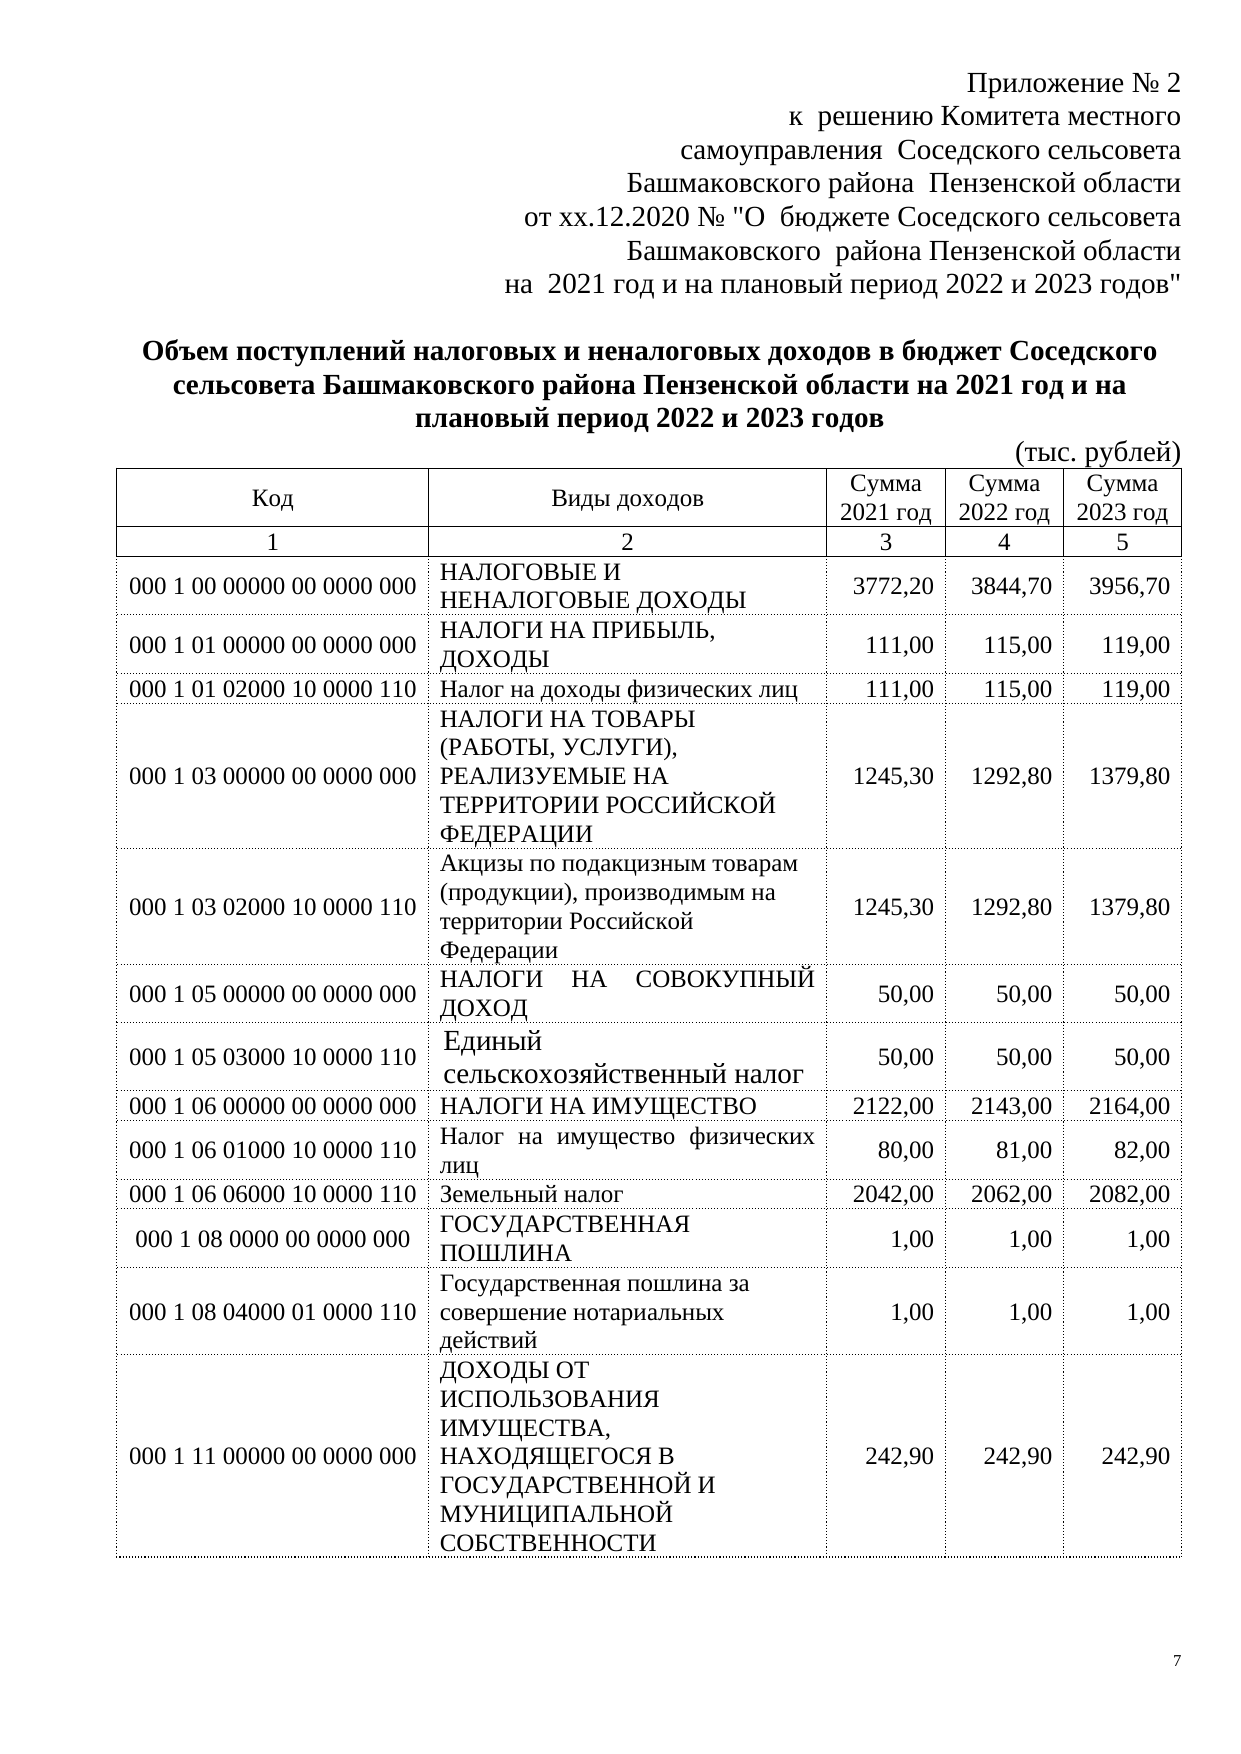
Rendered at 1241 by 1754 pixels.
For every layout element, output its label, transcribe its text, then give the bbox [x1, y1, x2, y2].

table_cell 3 [827, 527, 945, 556]
table_cell 000 1 05 03000 10 0000 110 [117, 1022, 428, 1090]
table_cell Акцизы по подакцизным товарам (продукции), производимым на территории Российской Федерации [428, 848, 827, 963]
text Башмаковского района Пензенской области [165, 233, 1181, 266]
table_cell Налог на доходы физических лиц [428, 673, 827, 703]
table_cell 80,00 [827, 1120, 945, 1178]
table_cell 1245,30 [827, 848, 945, 963]
table_cell 000 1 03 02000 10 0000 110 [117, 848, 428, 963]
table_cell 2082,00 [1063, 1179, 1181, 1208]
table_cell 1292,80 [945, 848, 1063, 963]
table_cell 1,00 [827, 1208, 945, 1267]
table_cell 000 1 01 00000 00 0000 000 [117, 614, 428, 673]
table_cell 3956,70 [1063, 557, 1181, 614]
table_cell 82,00 [1063, 1120, 1181, 1178]
table_cell 1245,30 [827, 703, 945, 847]
table_header Виды доходов [429, 469, 826, 526]
table_cell 000 1 11 00000 00 0000 000 [117, 1354, 428, 1556]
table_cell 000 1 01 02000 10 0000 110 [117, 673, 428, 703]
text (тыс. рублей) [118, 434, 1181, 467]
table_cell 1,00 [945, 1267, 1063, 1354]
table_cell 2062,00 [945, 1179, 1063, 1208]
table_cell НАЛОГИ НА ИМУЩЕСТВО [428, 1090, 827, 1120]
table_cell 1292,80 [945, 703, 1063, 847]
table_cell 000 1 06 01000 10 0000 110 [117, 1120, 428, 1178]
table_cell 81,00 [945, 1120, 1063, 1178]
table_cell 000 1 08 0000 00 0000 000 [117, 1208, 428, 1267]
table_cell 2164,00 [1063, 1090, 1181, 1120]
table_cell 242,90 [827, 1354, 945, 1556]
table_cell 000 1 08 04000 01 0000 110 [117, 1267, 428, 1354]
table_cell 2143,00 [945, 1090, 1063, 1120]
table_cell 111,00 [827, 614, 945, 673]
table_cell 3844,70 [945, 557, 1063, 614]
table_cell 2122,00 [827, 1090, 945, 1120]
table_cell НАЛОГИ НА ПРИБЫЛЬ, ДОХОДЫ [428, 614, 827, 673]
text Приложение № 2 [165, 65, 1181, 98]
table_cell 1,00 [827, 1267, 945, 1354]
table_cell 1,00 [1063, 1267, 1181, 1354]
table_header Сумма 2023 год [1064, 469, 1181, 526]
table_cell 1,00 [945, 1208, 1063, 1267]
table_cell 1,00 [1063, 1208, 1181, 1267]
table_cell 115,00 [945, 614, 1063, 673]
table_cell 50,00 [827, 1022, 945, 1090]
table_cell 2042,00 [827, 1179, 945, 1208]
text от хх.12.2020 № "О бюджете Соседского сельсовета [165, 199, 1181, 233]
table_cell Земельный налог [428, 1179, 827, 1208]
table_cell 50,00 [1063, 1022, 1181, 1090]
table_header Код [117, 469, 428, 526]
table_cell 000 1 06 00000 00 0000 000 [117, 1090, 428, 1120]
table_cell 242,90 [945, 1354, 1063, 1556]
table_cell 50,00 [1063, 964, 1181, 1022]
table_header Сумма 2021 год [827, 469, 945, 526]
table_cell 50,00 [945, 964, 1063, 1022]
table_cell 000 1 03 00000 00 0000 000 [117, 703, 428, 847]
table_cell 50,00 [945, 1022, 1063, 1090]
table_cell 2 [429, 527, 826, 556]
text Башмаковского района Пензенской области [165, 166, 1181, 199]
table_cell 242,90 [1063, 1354, 1181, 1556]
table_cell НАЛОГИ НА ТОВАРЫ (РАБОТЫ, УСЛУГИ), РЕАЛИЗУЕМЫЕ НА ТЕРРИТОРИИ РОССИЙСКОЙ ФЕДЕРАЦИИ [428, 703, 827, 847]
text на 2021 год и на плановый период 2022 и 2023 годов" [165, 266, 1181, 300]
table_cell 111,00 [827, 673, 945, 703]
table_cell 000 1 00 00000 00 0000 000 [117, 557, 428, 614]
table_header Сумма 2022 год [946, 469, 1063, 526]
table_cell 50,00 [827, 964, 945, 1022]
table_cell 5 [1064, 527, 1181, 556]
table_cell 4 [946, 527, 1063, 556]
table_cell 1 [117, 527, 428, 556]
table_cell 3772,20 [827, 557, 945, 614]
table_cell 000 1 06 06000 10 0000 110 [117, 1179, 428, 1208]
table_cell НАЛОГИ НА СОВОКУПНЫЙ ДОХОД [428, 964, 827, 1022]
table_cell 000 1 05 00000 00 0000 000 [117, 964, 428, 1022]
table_cell 119,00 [1063, 614, 1181, 673]
table_cell 115,00 [945, 673, 1063, 703]
text Объем поступлений налоговых и неналоговых доходов в бюджет Соседского сельсовета Башмаковского района Пензенской области на 2021 год и на плановый период 2022 и 2023 годов [118, 333, 1181, 434]
table_cell Налог на имущество физических лиц [428, 1120, 827, 1178]
table_cell Государственная пошлина за совершение нотариальных действий [428, 1267, 827, 1354]
table_cell 119,00 [1063, 673, 1181, 703]
table_cell НАЛОГОВЫЕ И НЕНАЛОГОВЫЕ ДОХОДЫ [428, 557, 827, 614]
table_cell Единый сельскохозяйственный налог [428, 1022, 827, 1090]
table_cell ДОХОДЫ ОТ ИСПОЛЬЗОВАНИЯ ИМУЩЕСТВА, НАХОДЯЩЕГОСЯ В ГОСУДАРСТВЕННОЙ И МУНИЦИПАЛЬНОЙ СОБСТВЕННОСТИ [428, 1354, 827, 1556]
table_cell 1379,80 [1063, 703, 1181, 847]
text к решению Комитета местного самоуправления Соседского сельсовета [165, 98, 1181, 166]
table_cell 1379,80 [1063, 848, 1181, 963]
table_cell ГОСУДАРСТВЕННАЯ ПОШЛИНА [428, 1208, 827, 1267]
